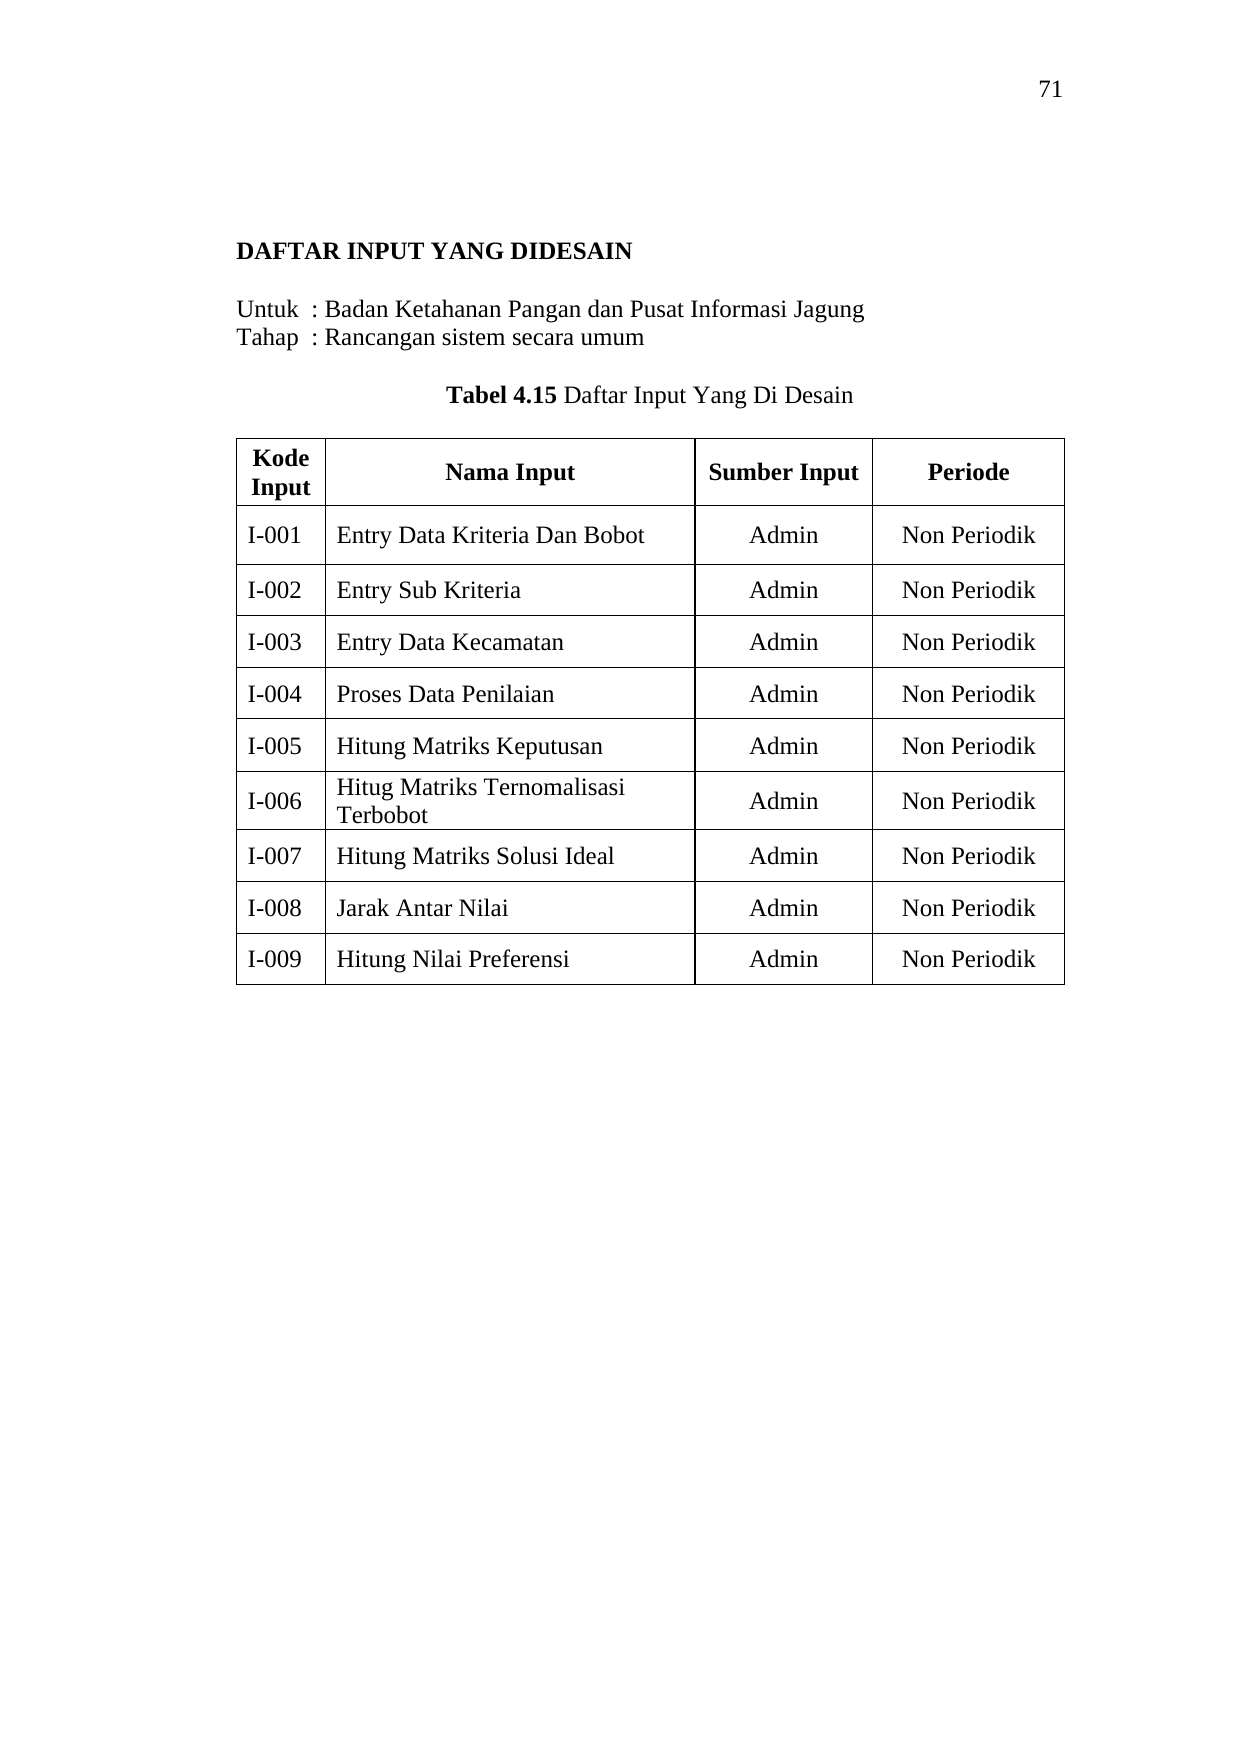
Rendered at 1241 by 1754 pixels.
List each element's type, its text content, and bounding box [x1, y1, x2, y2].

table_cell Hitung Matriks Solusi Ideal [326, 830, 694, 881]
table_cell Entry Data Kecamatan [326, 616, 694, 667]
table_cell I-004 [237, 668, 325, 718]
table_cell I-003 [237, 616, 325, 667]
table_cell Admin [696, 772, 872, 829]
table_cell Proses Data Penilaian [326, 668, 694, 718]
table_cell Admin [696, 506, 872, 564]
table_cell Jarak Antar Nilai [326, 882, 694, 932]
table_cell Admin [696, 934, 872, 984]
table_cell I-001 [237, 506, 325, 564]
table_cell Non Periodik [873, 772, 1064, 829]
table_cell Non Periodik [873, 506, 1064, 564]
table_cell Admin [696, 882, 872, 932]
text Untuk : Badan Ketahanan Pangan dan Pusat Informasi Jagung [236, 294, 1063, 322]
table_cell I-009 [237, 934, 325, 984]
table_cell Admin [696, 719, 872, 771]
table_cell Admin [696, 668, 872, 718]
table_cell Hitug Matriks Ternomalisasi Terbobot [326, 772, 694, 829]
table_cell Non Periodik [873, 616, 1064, 667]
table_header Periode [873, 439, 1064, 505]
table_cell Non Periodik [873, 719, 1064, 771]
table_cell I-002 [237, 565, 325, 615]
text Tahap : Rancangan sistem secara umum [236, 322, 1063, 351]
table_cell I-006 [237, 772, 325, 829]
table_cell Admin [696, 616, 872, 667]
table_cell Non Periodik [873, 882, 1064, 932]
table_cell Non Periodik [873, 668, 1064, 718]
table_cell I-008 [237, 882, 325, 932]
table_cell Non Periodik [873, 934, 1064, 984]
table_header Nama Input [326, 439, 694, 505]
table_header Sumber Input [696, 439, 872, 505]
table_cell I-007 [237, 830, 325, 881]
table_cell I-005 [237, 719, 325, 771]
table_cell Admin [696, 830, 872, 881]
table_cell Hitung Matriks Keputusan [326, 719, 694, 771]
table_cell Entry Sub Kriteria [326, 565, 694, 615]
table_cell Entry Data Kriteria Dan Bobot [326, 506, 694, 564]
table_header Kode Input [237, 439, 325, 505]
table_cell Admin [696, 565, 872, 615]
table_cell Non Periodik [873, 830, 1064, 881]
text DAFTAR INPUT YANG DIDESAIN [236, 236, 1063, 265]
table_cell Non Periodik [873, 565, 1064, 615]
text Tabel 4.15 Daftar Input Yang Di Desain [236, 380, 1063, 409]
table_cell Hitung Nilai Preferensi [326, 934, 694, 984]
